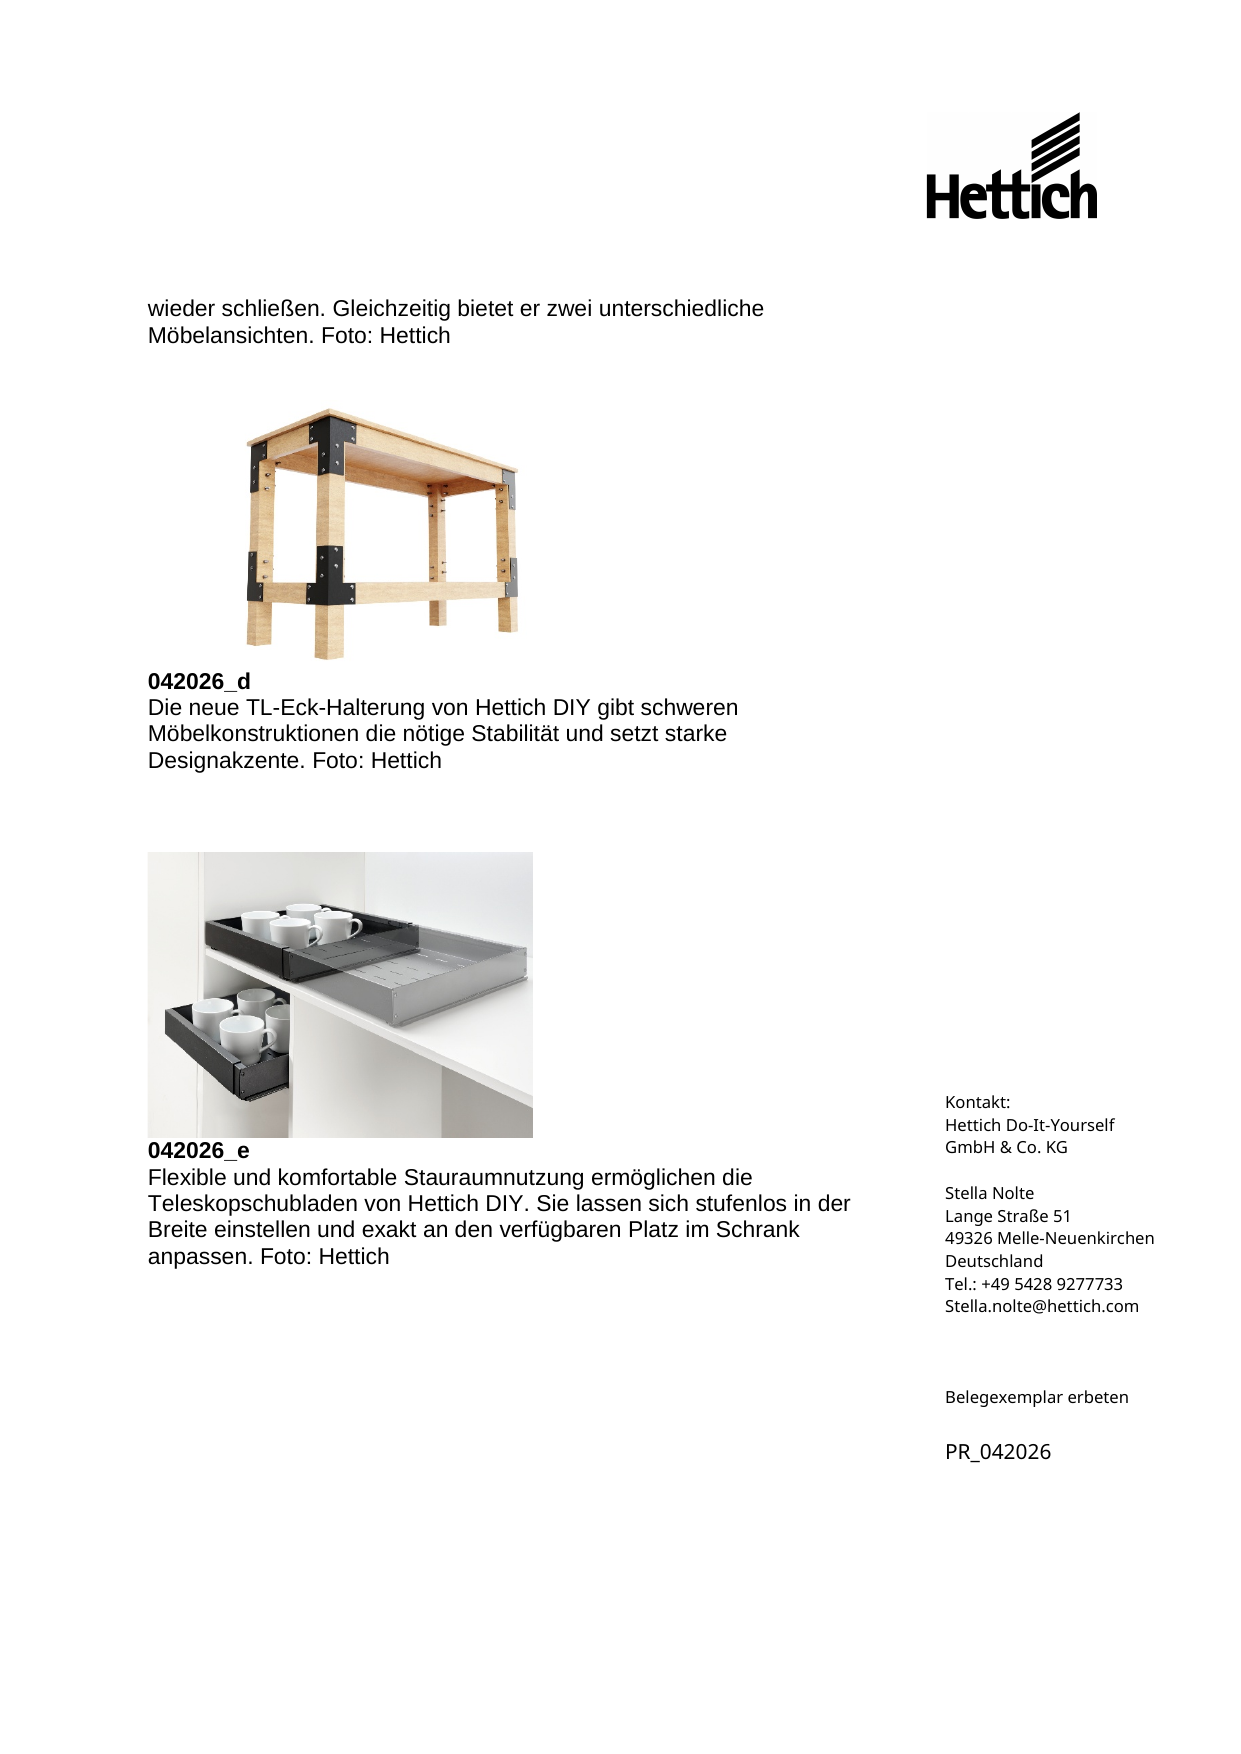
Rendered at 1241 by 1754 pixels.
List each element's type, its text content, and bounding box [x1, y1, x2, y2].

text 042026_e [148, 1137, 886, 1164]
picture [147, 400, 623, 668]
text Die neue TL-Eck-Halterung von Hettich DIY gibt schweren Möbelkonstruktionen die nötige Stabilität und setzt starke Designakzente. Foto: Hettich [148, 694, 886, 773]
text 042026_d [148, 668, 886, 694]
picture [926, 112, 1097, 219]
picture [147, 852, 533, 1138]
text Flexible und komfortable Stauraumnutzung ermöglichen die Teleskopschubladen von Hettich DIY. Sie lassen sich stufenlos in der Breite einstellen und exakt an den verfügbaren Platz im Schrank anpassen. Foto: Hettich [148, 1164, 886, 1269]
